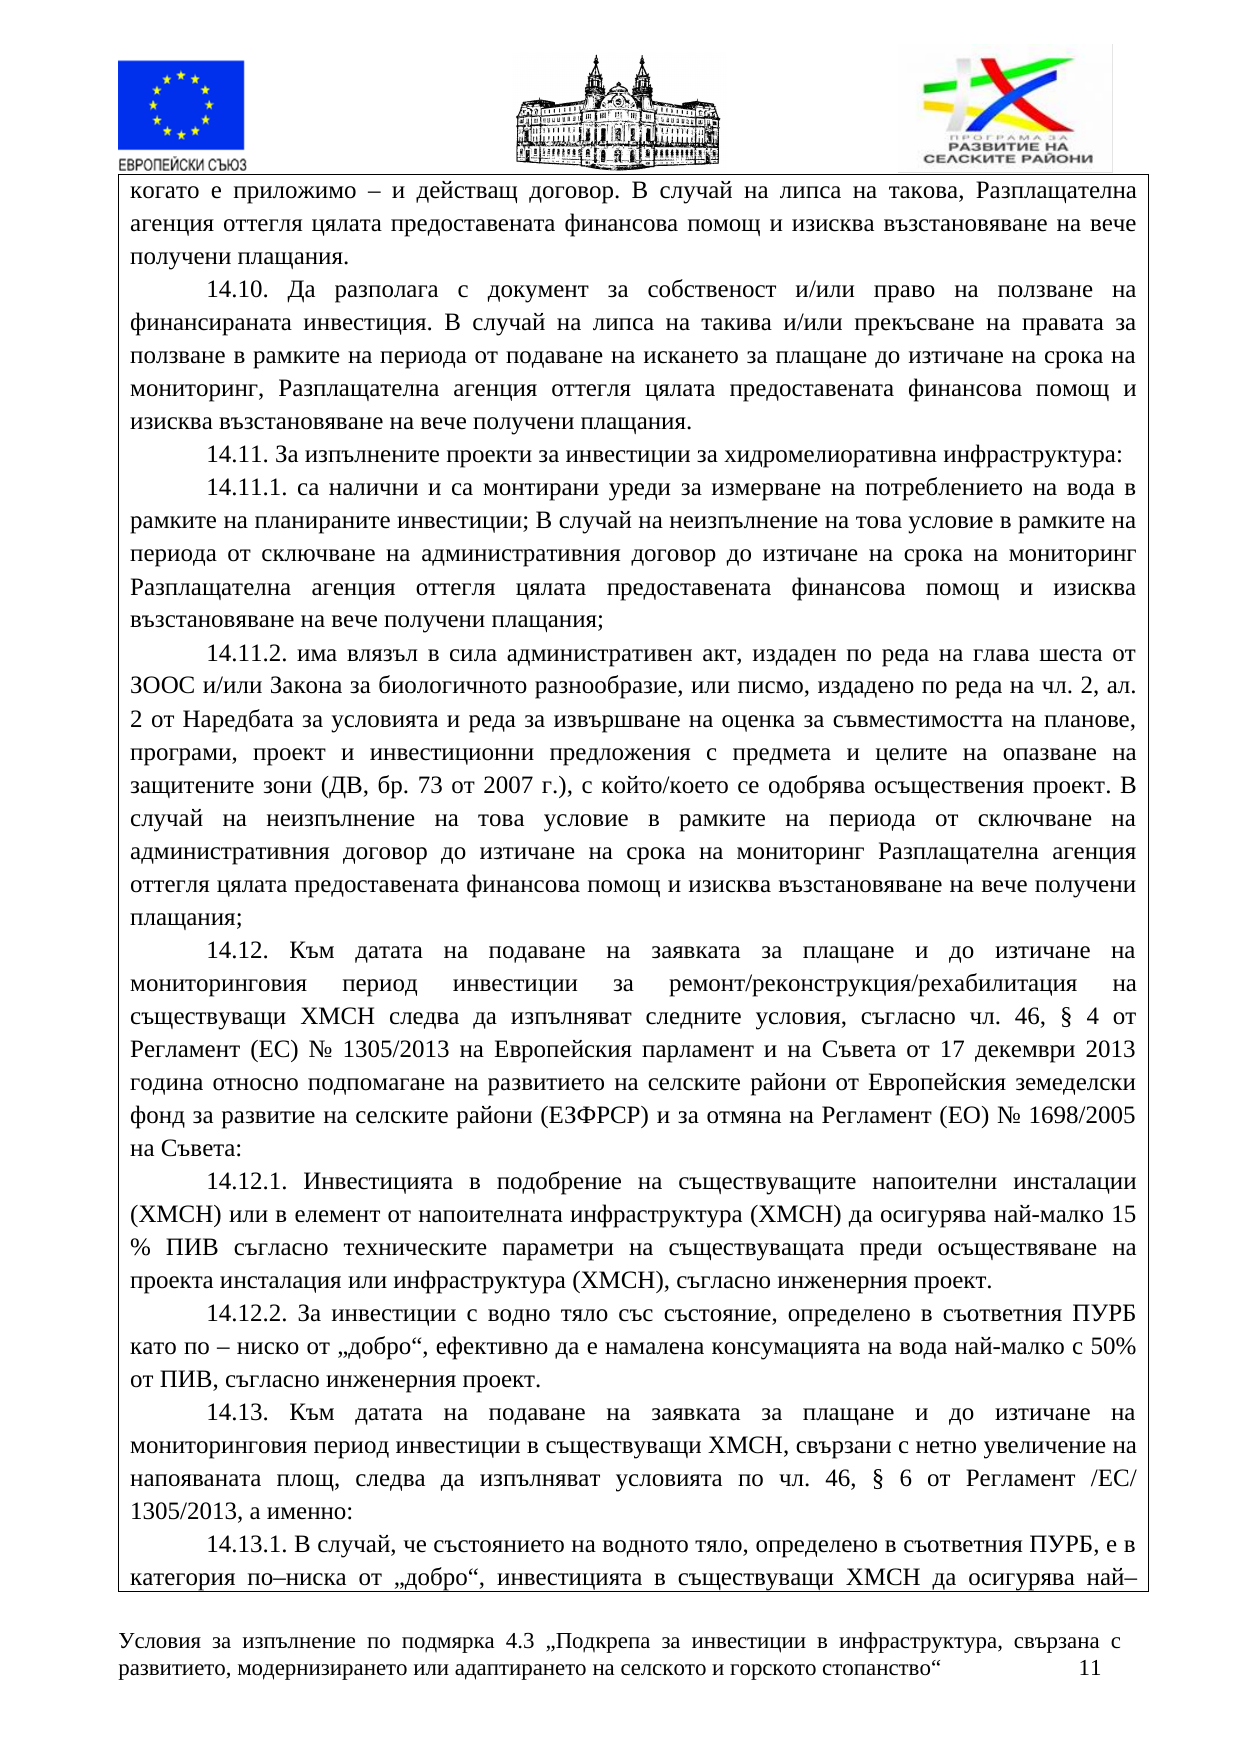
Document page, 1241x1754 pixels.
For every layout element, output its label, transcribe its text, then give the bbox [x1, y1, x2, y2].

picture [898, 44, 1114, 174]
picture [118, 60, 248, 174]
picture [511, 52, 728, 174]
